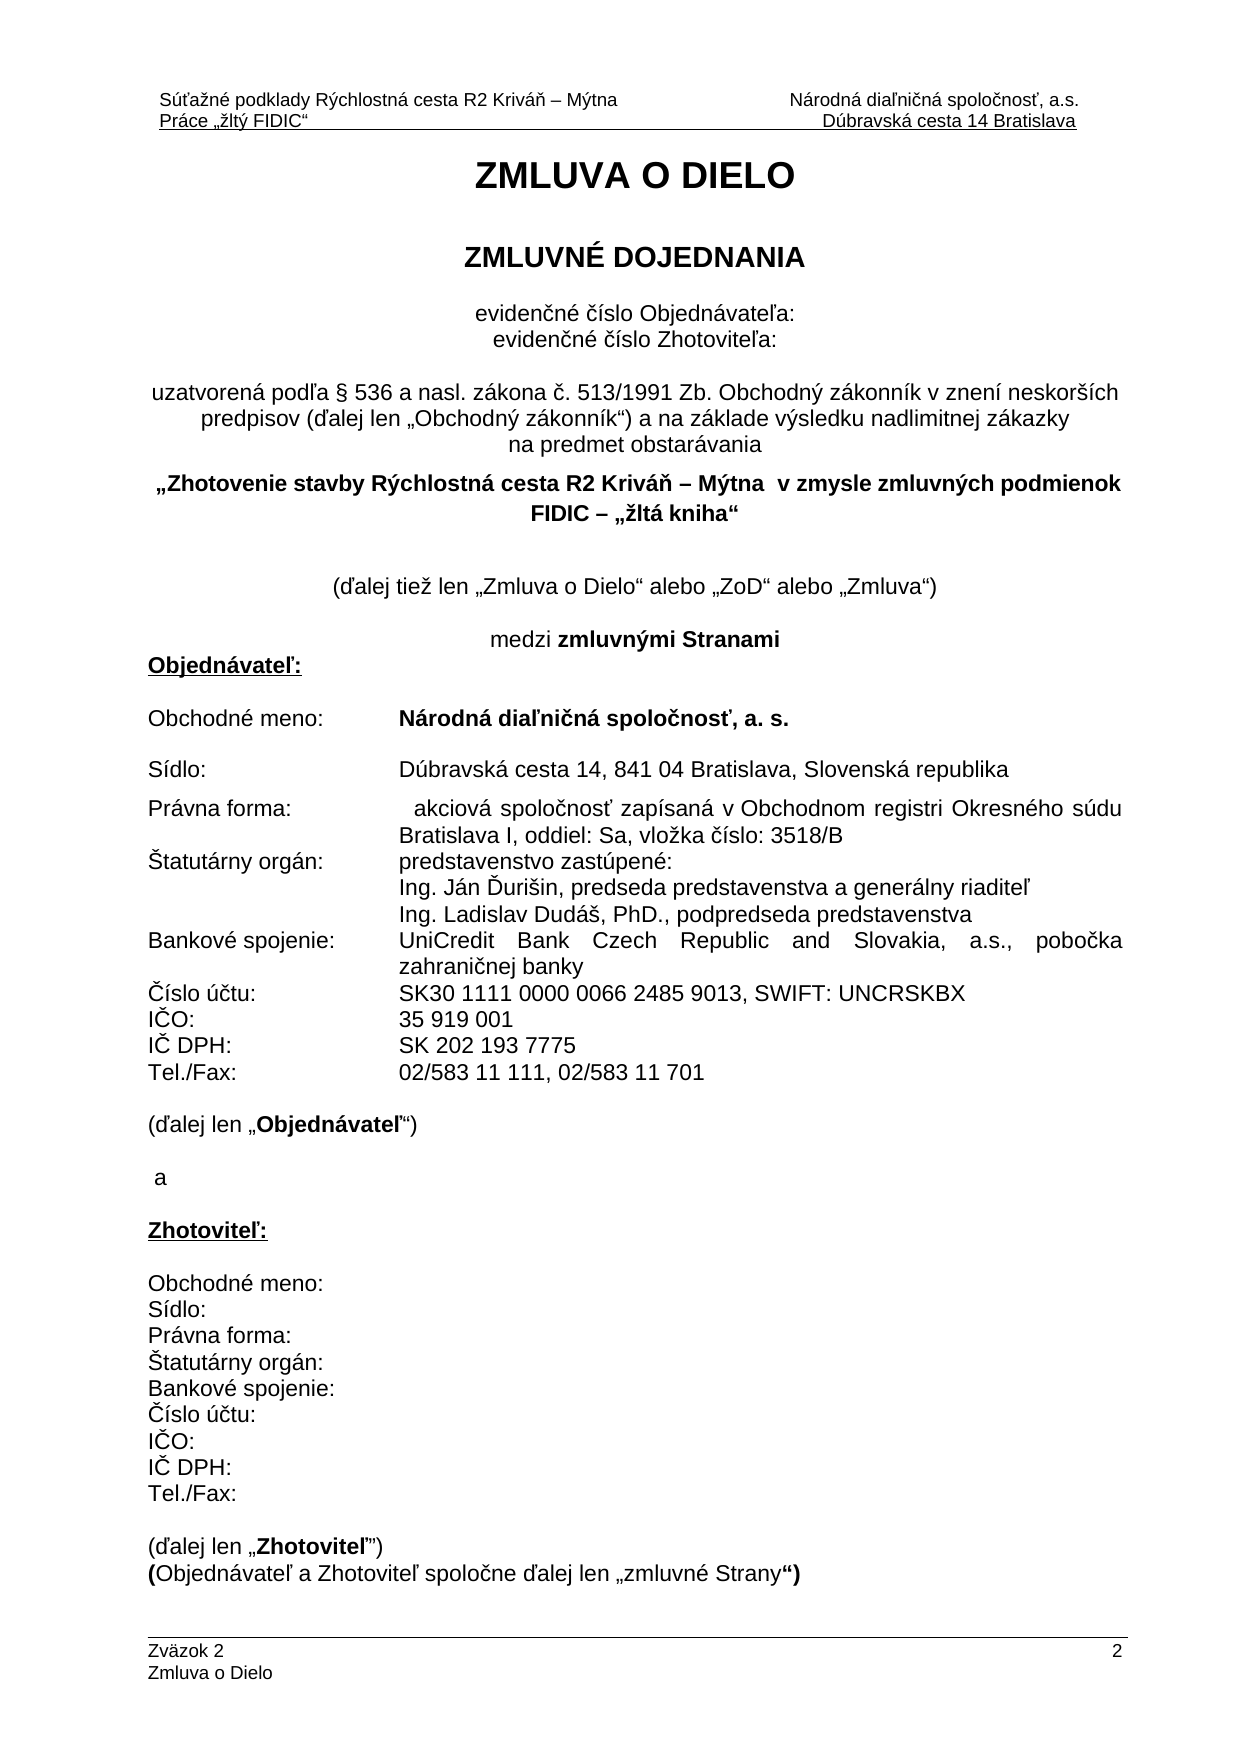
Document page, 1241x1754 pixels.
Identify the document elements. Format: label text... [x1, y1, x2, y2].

text Právna forma: akciová spoločnosť zapísaná v Obchodnom registri Okresného súdu Bratislava I, oddiel: Sa, vložka číslo: 3518/B [148, 795, 1122, 848]
text Ing. Ladislav Dudáš, PhD., podpredseda predstavenstva [148, 901, 1122, 927]
subtitle Bankové spojenie: [148, 1375, 1122, 1401]
text Ing. Ján Ďurišin, predseda predstavenstva a generálny riaditeľ [148, 874, 1122, 901]
text IČO: 35 919 001 [148, 1006, 1122, 1032]
text Číslo účtu: SK30 1111 0000 0066 2485 9013, SWIFT: UNCRSKBX [148, 980, 1122, 1006]
text a [148, 1164, 1122, 1191]
text (Objednávateľ a Zhotoviteľ spoločne ďalej len „zmluvné Strany“) [148, 1559, 1122, 1586]
subtitle Číslo účtu: [148, 1401, 1122, 1428]
subtitle Sídlo: [148, 1296, 1122, 1322]
text na predmet obstarávania [148, 431, 1122, 458]
text evidenčné číslo Objednávateľa: [148, 299, 1122, 326]
subtitle Sídlo: Dúbravská cesta 14, 841 04 Bratislava, Slovenská republika [148, 756, 1122, 783]
text IČ DPH: SK 202 193 7775 [148, 1032, 1122, 1059]
text Tel./Fax: 02/583 11 111, 02/583 11 701 [148, 1059, 1122, 1085]
text Objednávateľ: [148, 652, 1122, 679]
text Obchodné meno: Národná diaľničná spoločnosť, a. s. [148, 705, 1122, 731]
text „Zhotovenie stavby Rýchlostná cesta R2 Kriváň – Mýtna v zmysle zmluvných podmienok FIDIC – „žltá kniha“ [148, 470, 1122, 527]
text Štatutárny orgán: predstavenstvo zastúpené: [148, 848, 1122, 874]
text evidenčné číslo Zhotoviteľa: [148, 326, 1122, 352]
text ZMLUVNÉ DOJEDNANIA [148, 239, 1122, 273]
subtitle Obchodné meno: [148, 1269, 1122, 1296]
subtitle Štatutárny orgán: [148, 1349, 1122, 1375]
subtitle Právna forma: [148, 1322, 1122, 1349]
text (ďalej len „Objednávateľ“) [148, 1111, 1122, 1138]
text uzatvorená podľa § 536 a nasl. zákona č. 513/1991 Zb. Obchodný zákonník v znení neskorších predpisov (ďalej len „Obchodný zákonník“) a na základe výsledku nadlimitnej zákazky [148, 378, 1122, 431]
text Bankové spojenie: UniCredit Bank Czech Republic and Slovakia, a.s., pobočka zahraničnej banky [148, 927, 1122, 980]
subtitle IČO: [148, 1428, 1122, 1454]
text (ďalej len „Zhotoviteľ”) [148, 1533, 1122, 1559]
subtitle Tel./Fax: [148, 1480, 1122, 1507]
text medzi zmluvnými Stranami [148, 626, 1122, 652]
text Zhotoviteľ: [148, 1217, 1122, 1243]
text (ďalej tiež len „Zmluva o Dielo“ alebo „ZoD“ alebo „Zmluva“) [148, 573, 1122, 599]
text zmluva o Dielo [148, 153, 1122, 196]
subtitle IČ DPH: [148, 1454, 1122, 1480]
